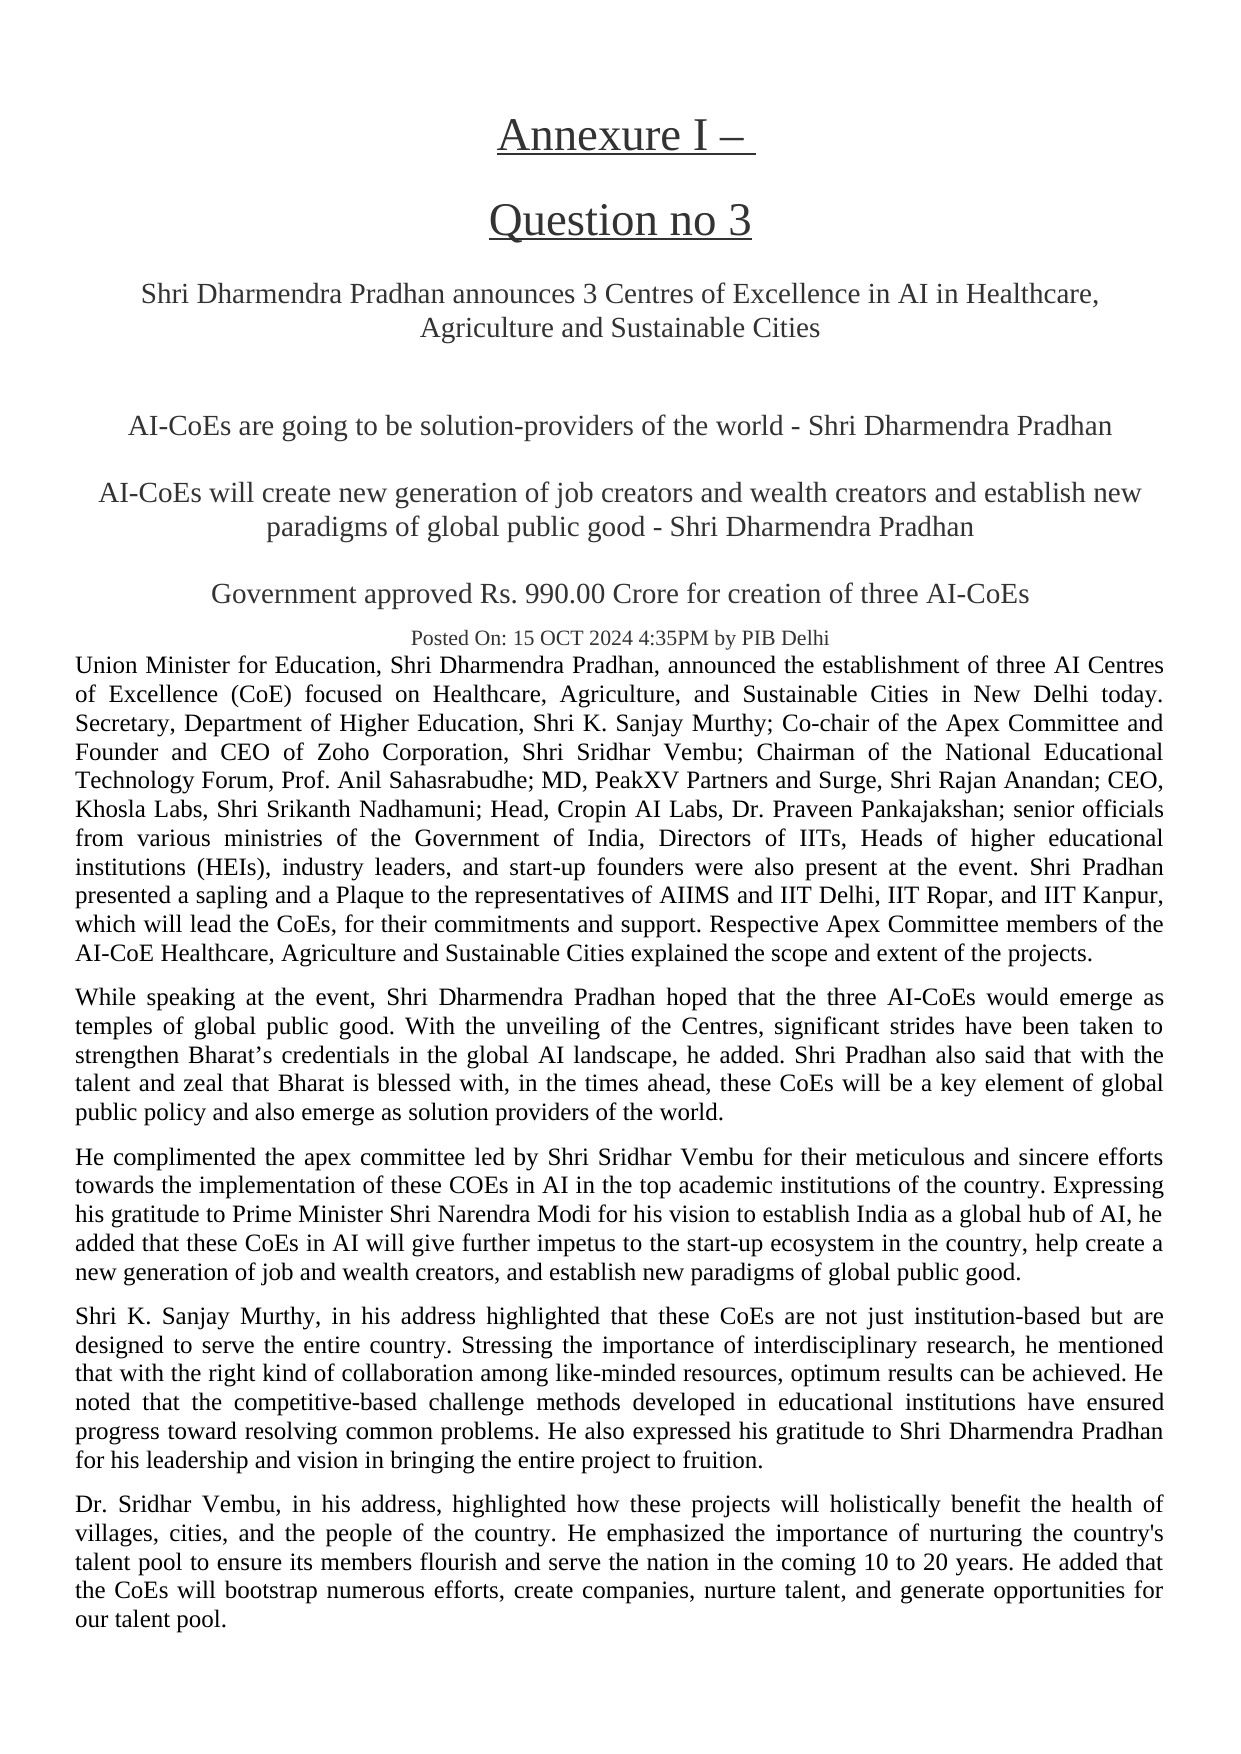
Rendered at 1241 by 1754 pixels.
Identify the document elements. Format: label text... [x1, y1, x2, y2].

text While speaking at the event, Shri Dharmendra Pradhan hoped that the three AI-CoEs would emerge as temples of global public good. With the unveiling of the Centres, significant strides have been taken to strengthen Bharat’s credentials in the global AI landscape, he added. Shri Pradhan also said that with the talent and zeal that Bharat is blessed with, in the times ahead, these CoEs will be a key element of global public policy and also emerge as solution providers of the world. [75, 982, 1165, 1126]
text Dr. Sridhar Vembu, in his address, highlighted how these projects will holistically benefit the health of villages, cities, and the people of the country. He emphasized the importance of nurturing the country's talent pool to ensure its members flourish and serve the nation in the coming 10 to 20 years. He added that the CoEs will bootstrap numerous efforts, create companies, nurture talent, and generate opportunities for our talent pool. [75, 1489, 1165, 1633]
text He complimented the apex committee led by Shri Sridhar Vembu for their meticulous and sincere efforts towards the implementation of these COEs in AI in the top academic institutions of the country. Expressing his gratitude to Prime Minister Shri Narendra Modi for his vision to establish India as a global hub of AI, he added that these CoEs in AI will give further impetus to the start-up ecosystem in the country, help create a new generation of job and wealth creators, and establish new paradigms of global public good. [75, 1142, 1165, 1285]
text Annexure I – [75, 106, 1165, 160]
text Shri K. Sanjay Murthy, in his address highlighted that these CoEs are not just institution-based but are designed to serve the entire country. Stressing the importance of interdisciplinary research, he mentioned that with the right kind of collaboration among like-minded resources, optimum results can be achieved. He noted that the competitive-based challenge methods developed in educational institutions have ensured progress toward resolving common problems. He also expressed his gratitude to Shri Dharmendra Pradhan for his leadership and vision in bringing the entire project to fruition. [75, 1301, 1165, 1473]
text Posted On: 15 OCT 2024 4:35PM by PIB Delhi [75, 625, 1165, 650]
text Union Minister for Education, Shri Dharmendra Pradhan, announced the establishment of three AI Centres of Excellence (CoE) focused on Healthcare, Agriculture, and Sustainable Cities in New Delhi today. Secretary, Department of Higher Education, Shri K. Sanjay Murthy; Co-chair of the Apex Committee and Founder and CEO of Zoho Corporation, Shri Sridhar Vembu; Chairman of the National Educational Technology Forum, Prof. Anil Sahasrabudhe; MD, PeakXV Partners and Surge, Shri Rajan Anandan; CEO, Khosla Labs, Shri Srikanth Nadhamuni; Head, Cropin AI Labs, Dr. Praveen Pankajakshan; senior officials from various ministries of the Government of India, Directors of IITs, Heads of higher educational institutions (HEIs), industry leaders, and start-up founders were also present at the event. Shri Pradhan presented a sapling and a Plaque to the representatives of AIIMS and IIT Delhi, IIT Ropar, and IIT Kanpur, which will lead the CoEs, for their commitments and support. Respective Apex Committee members of the AI-CoE Healthcare, Agriculture and Sustainable Cities explained the scope and extent of the projects. [75, 650, 1165, 967]
text Question no 3 [75, 191, 1165, 245]
text AI-CoEs are going to be solution-providers of the world - Shri Dharmendra Pradhan AI-CoEs will create new generation of job creators and wealth creators and establish new paradigms of global public good - Shri Dharmendra Pradhan Government approved Rs. 990.00 Crore for creation of three AI-CoEs [75, 375, 1165, 609]
text Shri Dharmendra Pradhan announces 3 Centres of Excellence in AI in Healthcare, Agriculture and Sustainable Cities [75, 276, 1165, 343]
